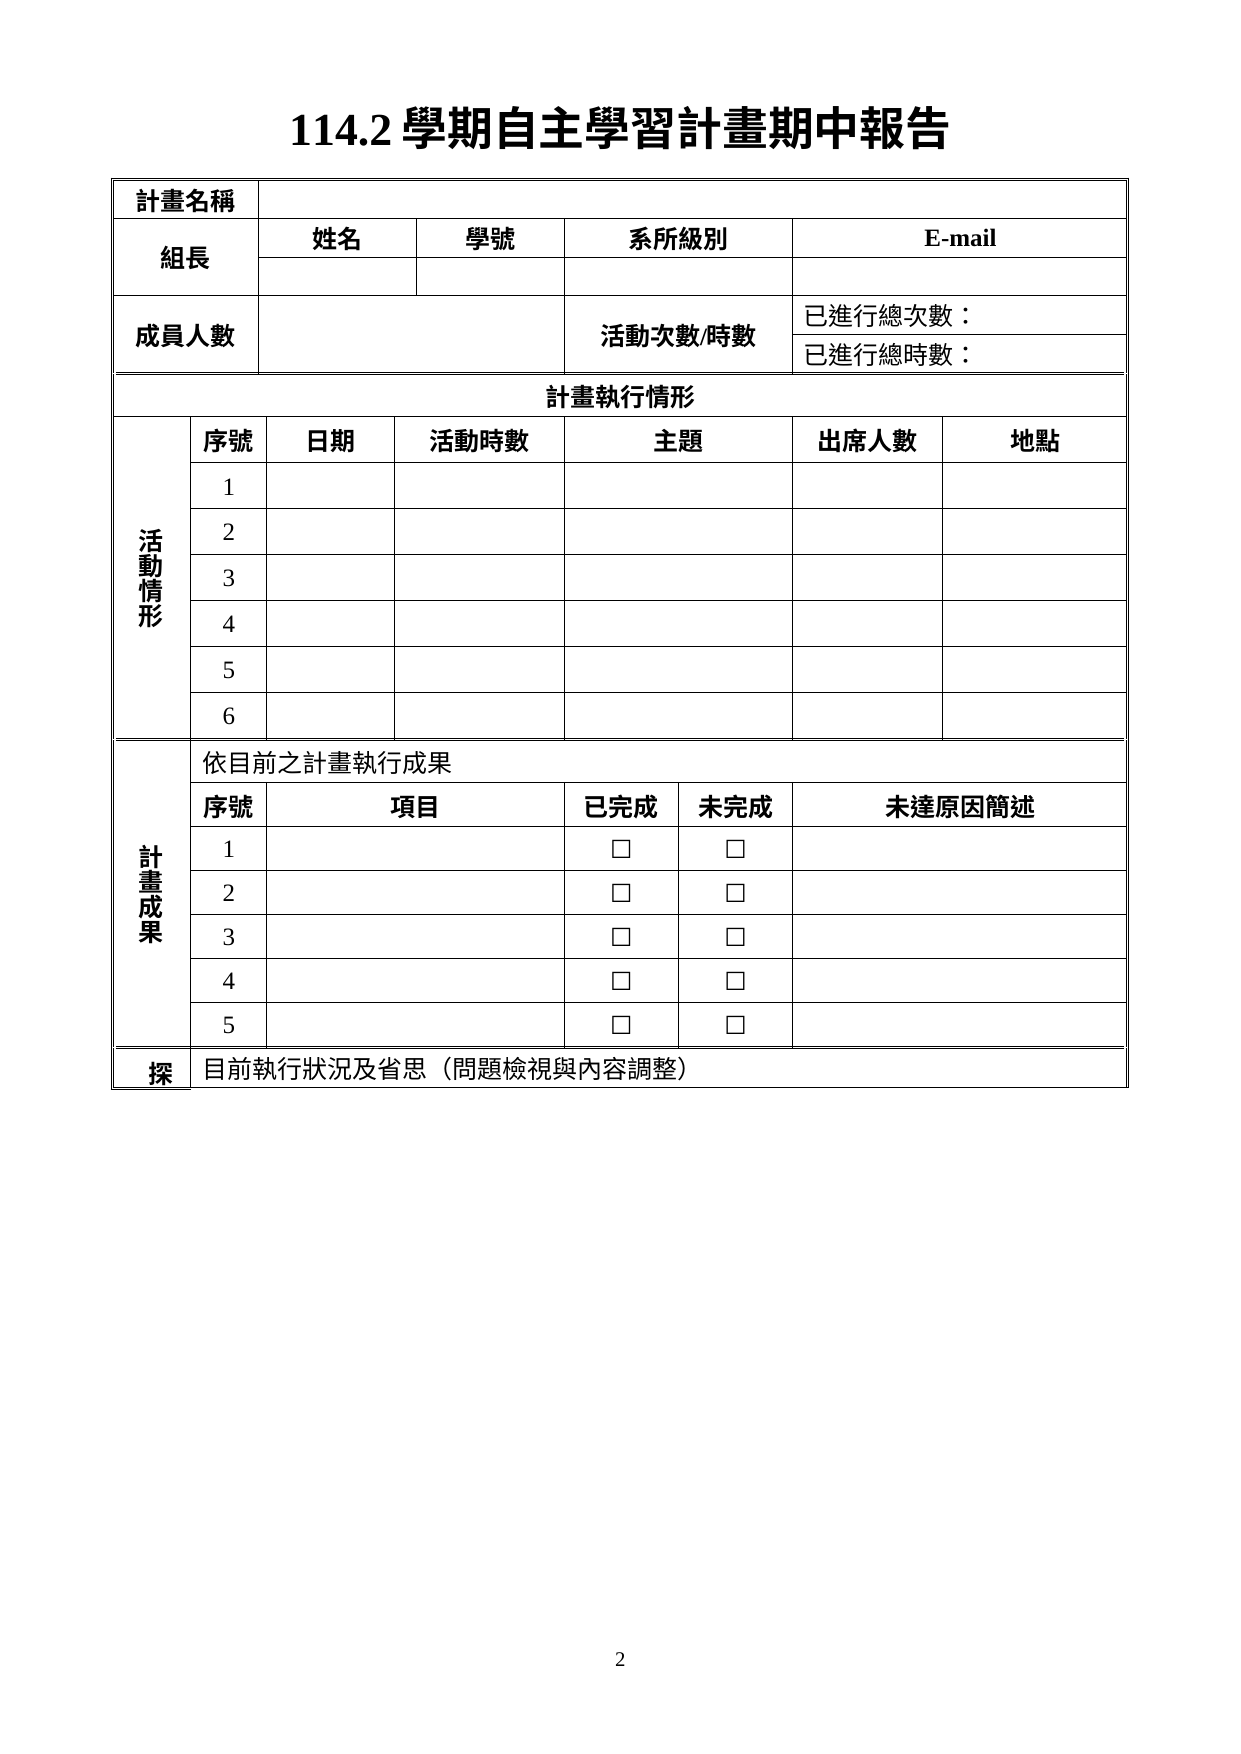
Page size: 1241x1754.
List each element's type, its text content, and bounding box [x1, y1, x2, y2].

table_cell [267, 463, 394, 508]
table_cell 探討過程 [112, 1046, 190, 1087]
table_cell [793, 871, 1126, 914]
table_header [259, 181, 1126, 218]
table_cell 學號 [417, 219, 564, 257]
text 114.2學期自主學習計畫期中報告 [75, 92, 1165, 159]
table_cell [793, 959, 1126, 1002]
table_cell [395, 601, 564, 646]
table_cell [267, 693, 394, 738]
table_cell [565, 555, 792, 600]
table_cell [565, 693, 792, 738]
table_cell E-mail [793, 219, 1126, 257]
table_cell [793, 1003, 1126, 1046]
table_cell [565, 647, 792, 692]
table_cell [395, 555, 564, 600]
table_cell 活動次數/時數 [565, 296, 792, 372]
table_cell [565, 258, 792, 295]
table_cell [679, 959, 792, 1002]
table_cell 已進行總次數： [793, 296, 1126, 334]
table_cell [565, 1003, 678, 1046]
table_cell [395, 509, 564, 554]
table_cell 4 [191, 601, 266, 646]
table_cell [793, 463, 942, 508]
table_cell 序號 [191, 783, 266, 826]
table_cell [267, 601, 394, 646]
table_cell 已完成 [565, 783, 678, 826]
table_cell [793, 693, 942, 738]
table_cell [793, 647, 942, 692]
table_cell [793, 509, 942, 554]
table_cell [565, 871, 678, 914]
table_cell [267, 959, 564, 1002]
table_cell 5 [191, 647, 266, 692]
table_cell [395, 463, 564, 508]
table_header 計畫名稱 [114, 181, 258, 218]
table_cell [679, 827, 792, 870]
table_cell [943, 647, 1126, 692]
table_cell 主題 [565, 417, 792, 462]
table_cell [943, 463, 1126, 508]
table_cell 出席人數 [793, 417, 942, 462]
table_cell 依目前之計畫執行成果 [191, 738, 1128, 782]
table_cell [793, 915, 1126, 958]
table_cell [943, 693, 1126, 738]
table_cell 未達原因簡述 [793, 783, 1126, 826]
table_cell [943, 601, 1126, 646]
table_cell 6 [191, 693, 266, 738]
table_cell [679, 915, 792, 958]
table_cell [267, 871, 564, 914]
table_cell 活動情形 [114, 417, 190, 738]
table_cell [565, 959, 678, 1002]
table_cell [267, 509, 394, 554]
table_cell 5 [191, 1003, 266, 1046]
table_cell [943, 555, 1126, 600]
table_cell [565, 463, 792, 508]
table_cell 序號 [191, 417, 266, 462]
table_cell [395, 647, 564, 692]
table_cell 1 [191, 463, 266, 508]
table_cell 2 [191, 509, 266, 554]
table_cell 姓名 [259, 219, 416, 257]
table_cell [679, 1003, 792, 1046]
table_cell [565, 915, 678, 958]
table_cell [267, 555, 394, 600]
table_cell [395, 693, 564, 738]
table_cell [267, 1003, 564, 1046]
table_cell [259, 258, 416, 295]
table_cell [565, 601, 792, 646]
table_cell 計畫成果 [112, 738, 190, 1046]
table_cell 2 [191, 871, 266, 914]
table_cell 組長 [114, 219, 258, 295]
table_cell [943, 509, 1126, 554]
table_cell 項目 [267, 783, 564, 826]
table_cell 4 [191, 959, 266, 1002]
table_cell 3 [191, 915, 266, 958]
table_cell [565, 827, 678, 870]
table_cell 活動時數 [395, 417, 564, 462]
table_cell [267, 915, 564, 958]
table_cell [793, 258, 1126, 295]
table_cell 地點 [943, 417, 1126, 462]
table_cell 系所級別 [565, 219, 792, 257]
table_cell [267, 647, 394, 692]
table_cell [793, 601, 942, 646]
table_cell [565, 509, 792, 554]
table_cell 目前執行狀況及省思（問題檢視與內容調整） [191, 1046, 1128, 1087]
table_cell 成員人數 [114, 296, 258, 372]
table_cell [793, 555, 942, 600]
table_cell 3 [191, 555, 266, 600]
table_cell 1 [191, 827, 266, 870]
table_cell [267, 827, 564, 870]
table_cell [679, 871, 792, 914]
table_cell [417, 258, 564, 295]
table_cell [793, 827, 1126, 870]
table_cell 計畫執行情形 [112, 372, 1128, 416]
table_cell 未完成 [679, 783, 792, 826]
table_cell [259, 296, 564, 372]
table_cell 已進行總時數： [793, 335, 1126, 372]
table_cell 日期 [267, 417, 394, 462]
